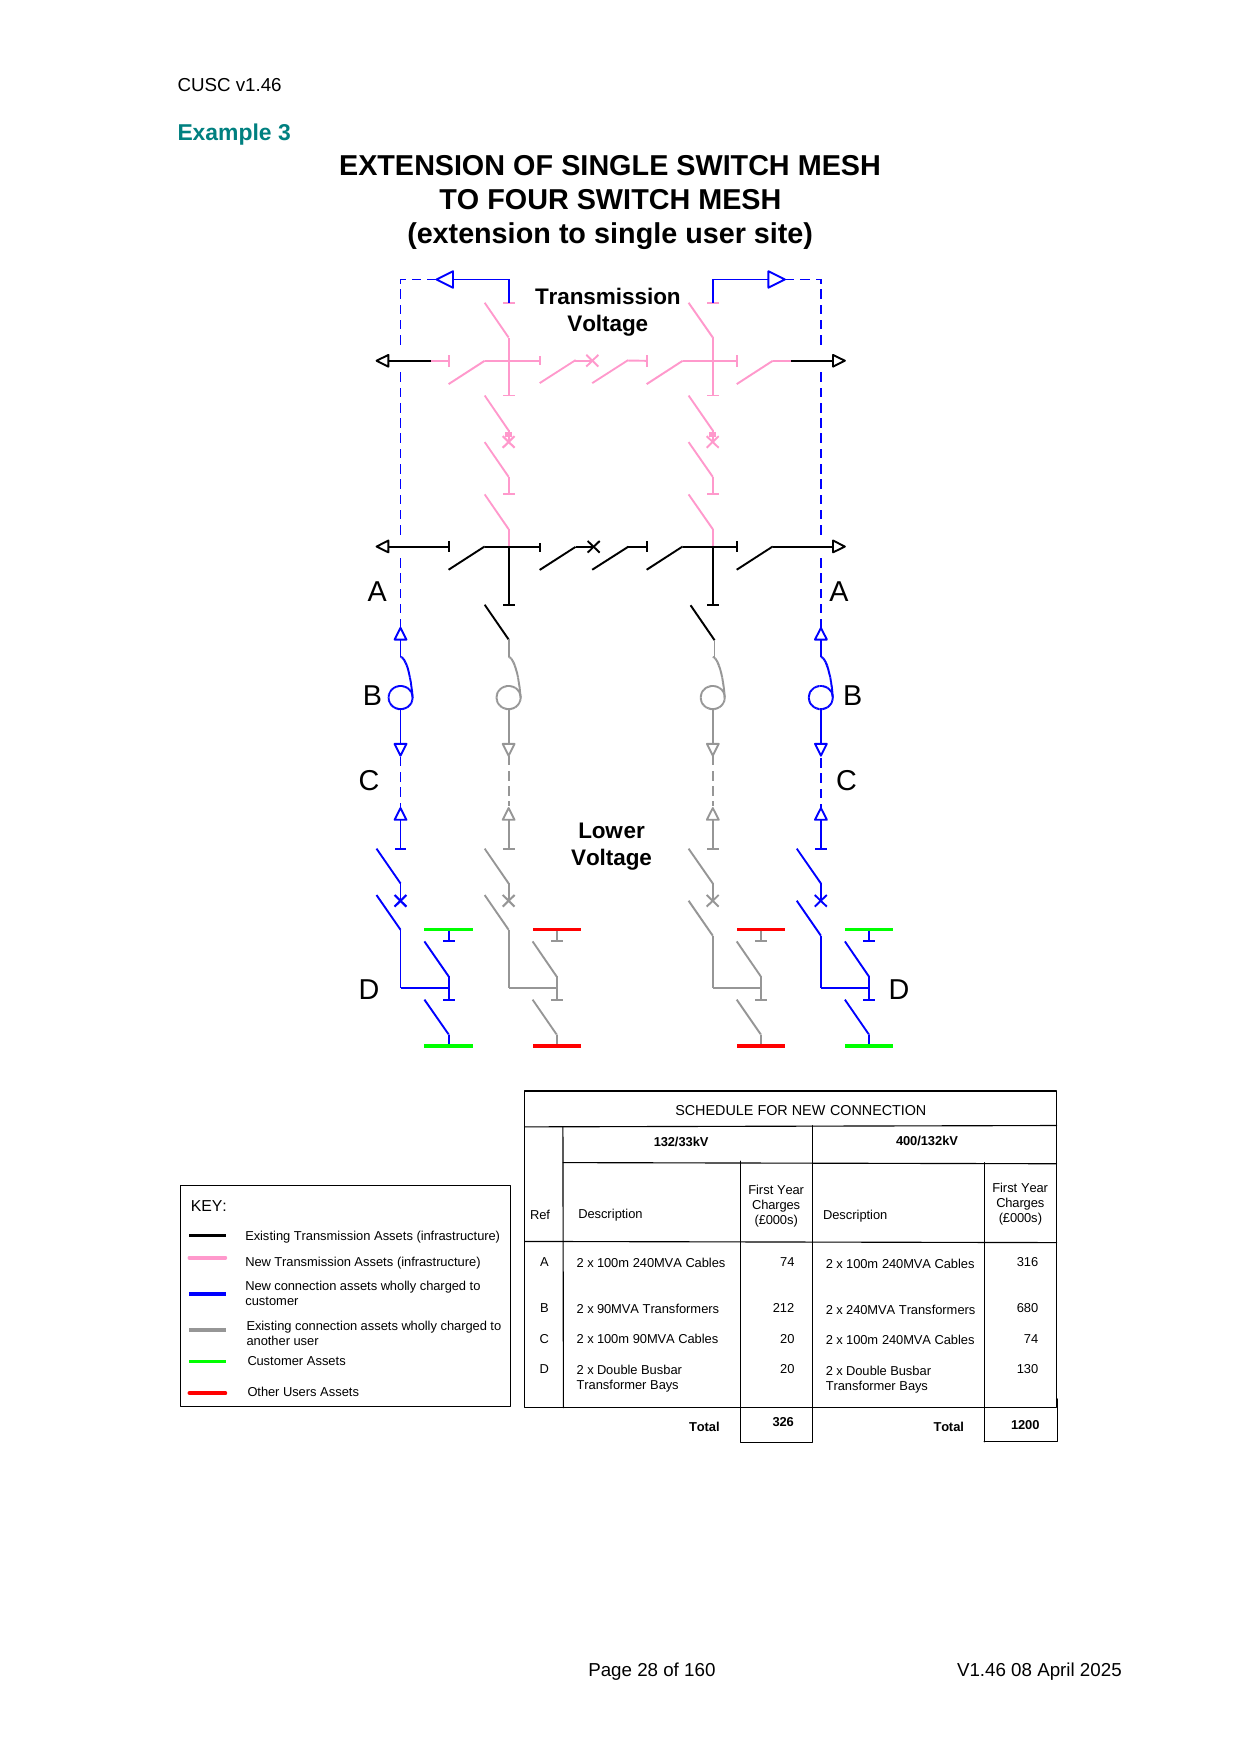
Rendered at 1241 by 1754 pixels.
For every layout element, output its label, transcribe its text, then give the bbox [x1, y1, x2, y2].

text Example 3 [177, 119, 1121, 145]
